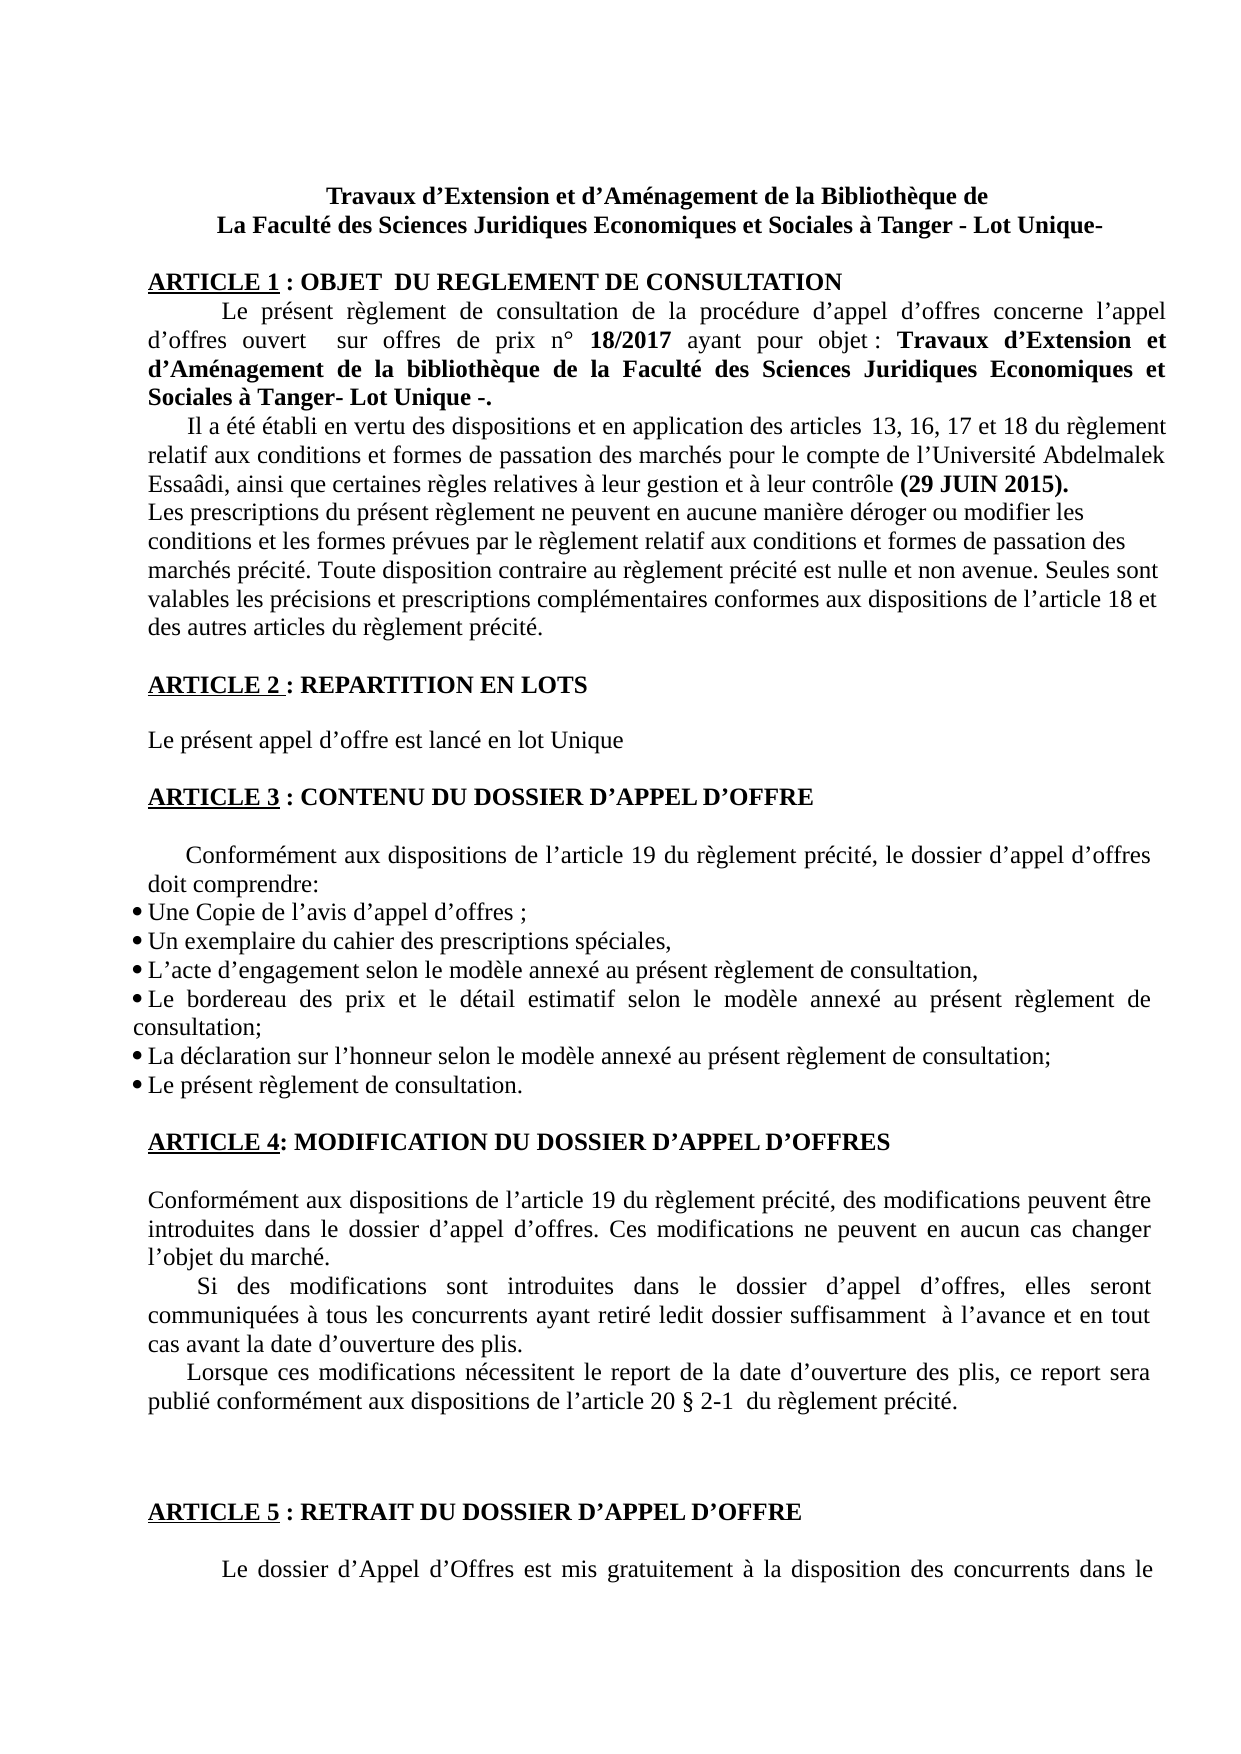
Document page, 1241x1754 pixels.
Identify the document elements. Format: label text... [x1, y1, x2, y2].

text Conformément aux dispositions de l’article 19 du règlement précité, des modifications peuvent être introduites dans le dossier d’appel d’offres. Ces modifications ne peuvent en aucun cas changer l’objet du marché. [148, 1185, 1152, 1271]
subtitle ARTICLE 1 : OBJET DU REGLEMENT DE CONSULTATION [148, 267, 1167, 296]
list Le présent règlement de consultation. [148, 1070, 1167, 1099]
text Si des modifications sont introduites dans le dossier d’appel d’offres, elles seront communiquées à tous les concurrents ayant retiré ledit dossier suffisamment à l’avance et en tout cas avant la date d’ouverture des plis. [148, 1271, 1152, 1357]
list Un exemplaire du cahier des prescriptions spéciales, [148, 926, 1167, 955]
subtitle ARTICLE 2 : REPARTITION EN LOTS [148, 670, 1167, 699]
list Une Copie de l’avis d’appel d’offres ; [148, 897, 1167, 926]
subtitle ARTICLE 4: MODIFICATION DU DOSSIER D’APPEL D’OFFRES [148, 1127, 1167, 1156]
text Il a été établi en vertu des dispositions et en application des articles 13, 16, 17 et 18 du règlement relatif aux conditions et formes de passation des marchés pour le compte de l’Université Abdelmalek Essaâdi, ainsi que certaines règles relatives à leur gestion et à leur contrôle (29 JUIN 2015). [148, 411, 1167, 497]
text Le présent règlement de consultation de la procédure d’appel d’offres concerne l’appel d’offres ouvert sur offres de prix n° 18/2017 ayant pour objet : Travaux d’Extension et d’Aménagement de la bibliothèque de la Faculté des Sciences Juridiques Economiques et Sociales à Tanger- Lot Unique -. [148, 296, 1167, 411]
text Travaux d’Extension et d’Aménagement de la Bibliothèque de [148, 181, 1167, 210]
text Conformément aux dispositions de l’article 19 du règlement précité, le dossier d’appel d’offres doit comprendre: [148, 840, 1152, 897]
list Le bordereau des prix et le détail estimatif selon le modèle annexé au présent règlement de consultation; [148, 984, 1167, 1041]
subtitle ARTICLE 5 : RETRAIT DU DOSSIER D’APPEL D’OFFRE [148, 1497, 1167, 1526]
list L’acte d’engagement selon le modèle annexé au présent règlement de consultation, [148, 955, 1167, 984]
text La Faculté des Sciences Juridiques Economiques et Sociales à Tanger - Lot Unique- [148, 210, 1167, 239]
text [148, 1554, 1154, 1583]
text Lorsque ces modifications nécessitent le report de la date d’ouverture des plis, ce report sera publié conformément aux dispositions de l’article 20 § 2-1 du règlement précité. [148, 1357, 1152, 1415]
text Les prescriptions du présent règlement ne peuvent en aucune manière déroger ou modifier les conditions et les formes prévues par le règlement relatif aux conditions et formes de passation des marchés précité. Toute disposition contraire au règlement précité est nulle et non avenue. Seules sont valables les précisions et prescriptions complémentaires conformes aux dispositions de l’article 18 et des autres articles du règlement précité. [148, 497, 1167, 641]
subtitle ARTICLE 3 : CONTENU DU DOSSIER D’APPEL D’OFFRE [148, 782, 1167, 811]
list La déclaration sur l’honneur selon le modèle annexé au présent règlement de consultation; [148, 1041, 1167, 1070]
text Le présent appel d’offre est lancé en lot Unique [148, 725, 1167, 754]
